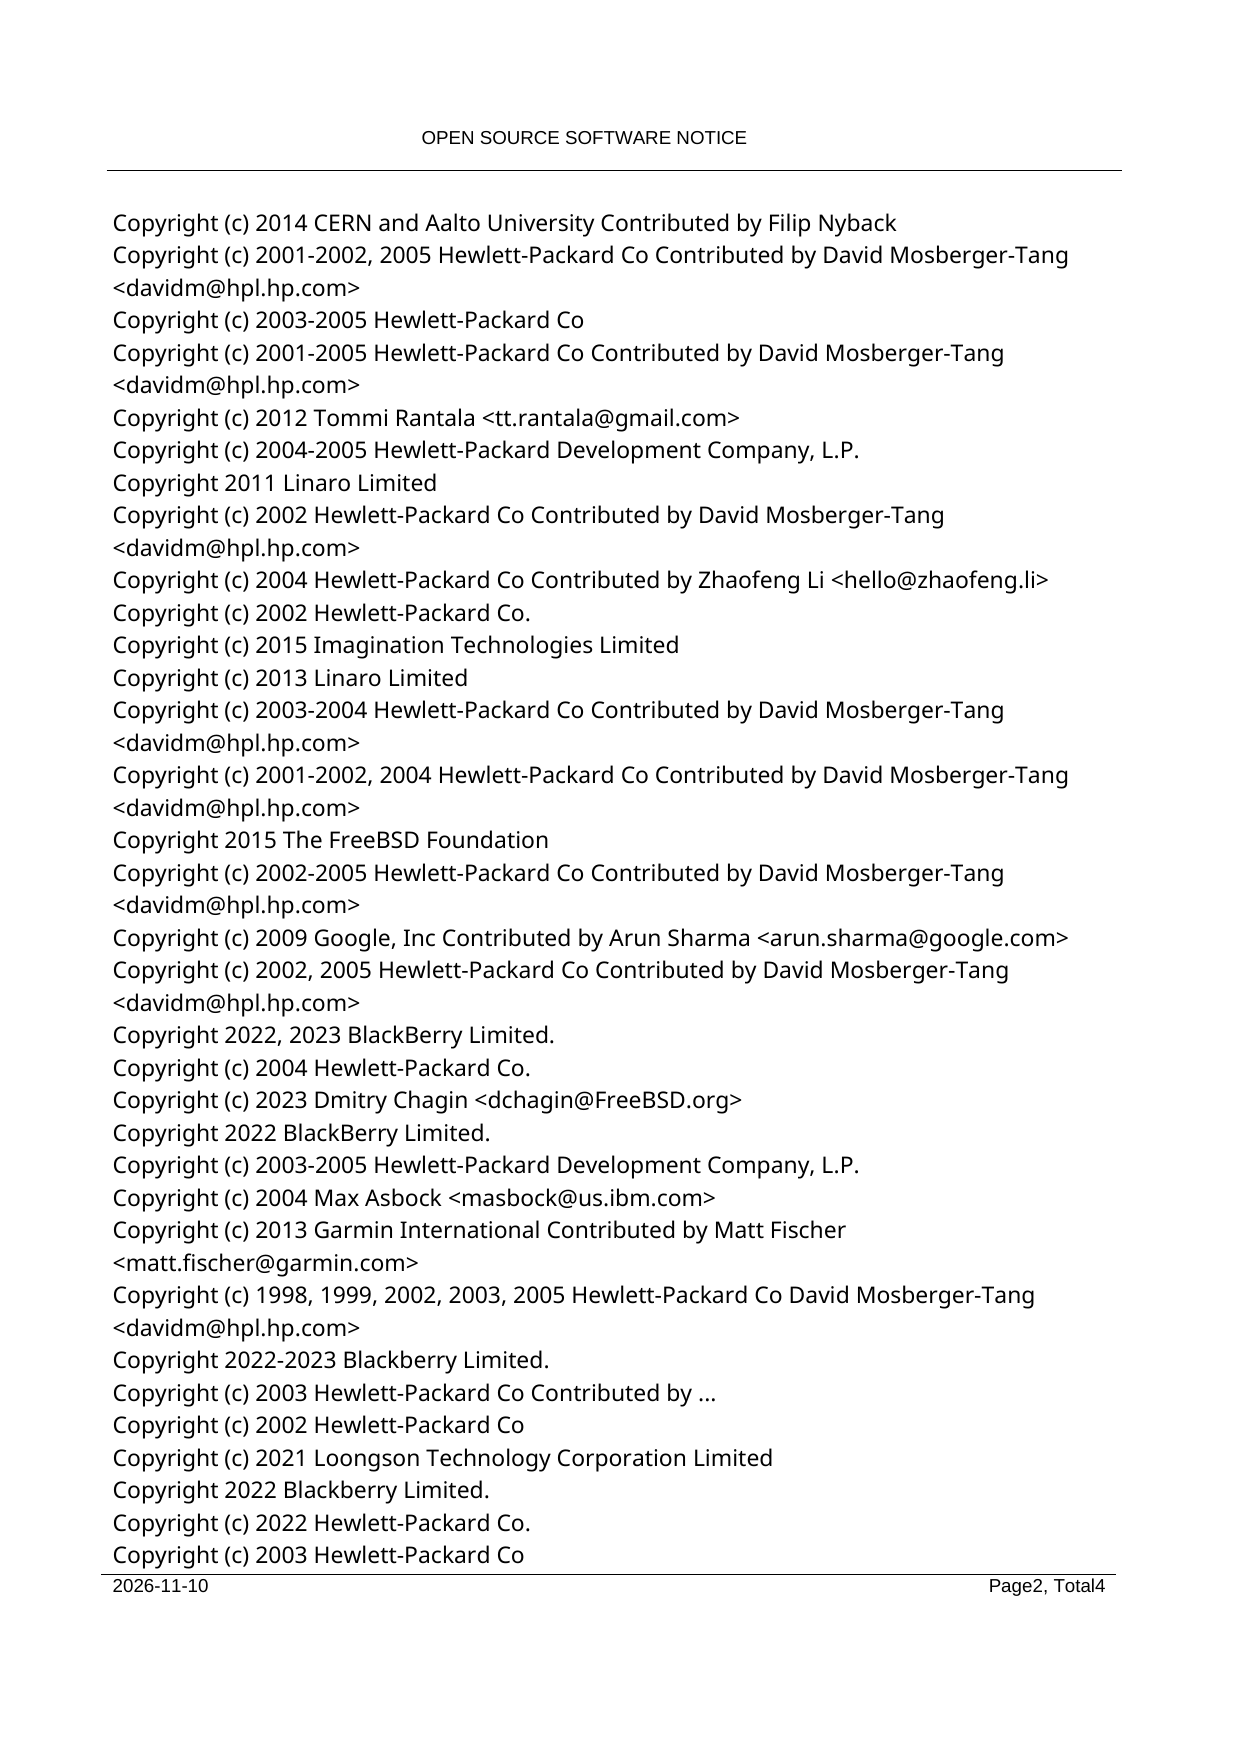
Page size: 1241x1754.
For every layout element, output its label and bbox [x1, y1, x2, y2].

text [112, 206, 1128, 1571]
